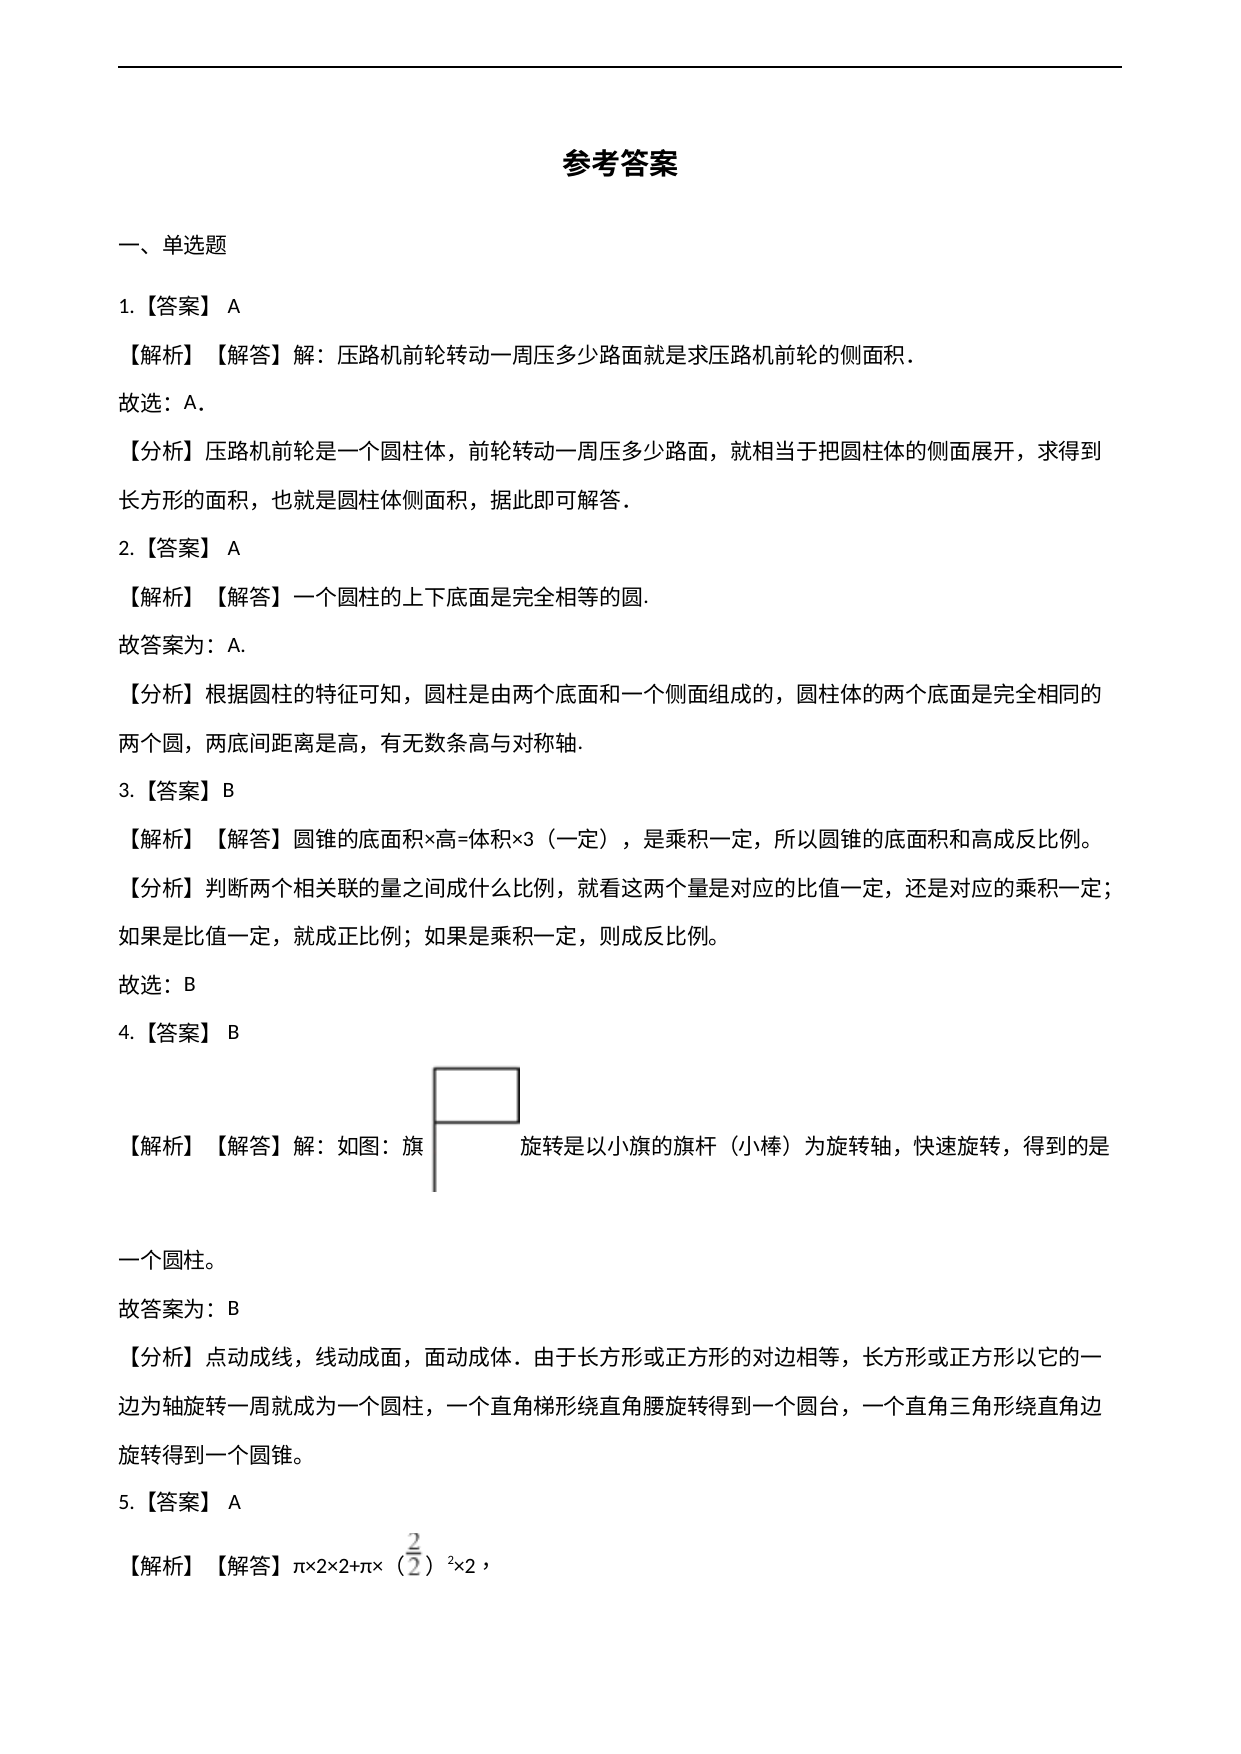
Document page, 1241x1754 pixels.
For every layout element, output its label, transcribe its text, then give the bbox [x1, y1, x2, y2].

text 【解析】【解答】π×2×2+π×（）2×2， [118, 1533, 1122, 1598]
text 故选：A． [118, 386, 1122, 418]
text 5.【答案】 A [118, 1486, 1122, 1518]
text 【解析】【解答】一个圆柱的上下底面是完全相等的圆. 故答案为：A. [118, 579, 1122, 661]
text 【分析】根据圆柱的特征可知，圆柱是由两个底面和一个侧面组成的，圆柱体的两个底面是完全相同的两个圆，两底间距离是高，有无数条高与对称轴. [118, 676, 1122, 758]
text 一、单选题 [118, 228, 1122, 261]
picture [405, 1533, 426, 1577]
text 2.【答案】 A [118, 531, 1122, 563]
text 3.【答案】B [118, 773, 1122, 806]
picture [429, 1063, 520, 1192]
text 【解析】【解答】圆锥的底面积×高=体积×3（一定），是乘积一定，所以圆锥的底面积和高成反比例。 [118, 822, 1122, 854]
text 【解析】【解答】解：如图：旗 旋转是以小旗的旗杆（小棒）为旋转轴，快速旋转，得到的是一个圆柱。 故答案为：B [118, 1064, 1122, 1324]
text 【分析】压路机前轮是一个圆柱体，前轮转动一周压多少路面，就相当于把圆柱体的侧面展开，求得到长方形的面积，也就是圆柱体侧面积，据此即可解答． [118, 434, 1122, 515]
text 【分析】点动成线，线动成面，面动成体．由于长方形或正方形的对边相等，长方形或正方形以它的一边为轴旋转一周就成为一个圆柱，一个直角梯形绕直角腰旋转得到一个圆台，一个直角三角形绕直角边旋转得到一个圆锥。 [118, 1340, 1122, 1470]
text 4.【答案】 B [118, 1016, 1122, 1048]
text 1.【答案】 A [118, 289, 1122, 321]
text 【分析】判断两个相关联的量之间成什么比例，就看这两个量是对应的比值一定，还是对应的乘积一定；如果是比值一定，就成正比例；如果是乘积一定，则成反比例。 [118, 870, 1122, 951]
text 故选：B [118, 967, 1122, 1000]
text 参考答案 [118, 129, 1122, 194]
text 【解析】【解答】解：压路机前轮转动一周压多少路面就是求压路机前轮的侧面积． [118, 337, 1122, 370]
